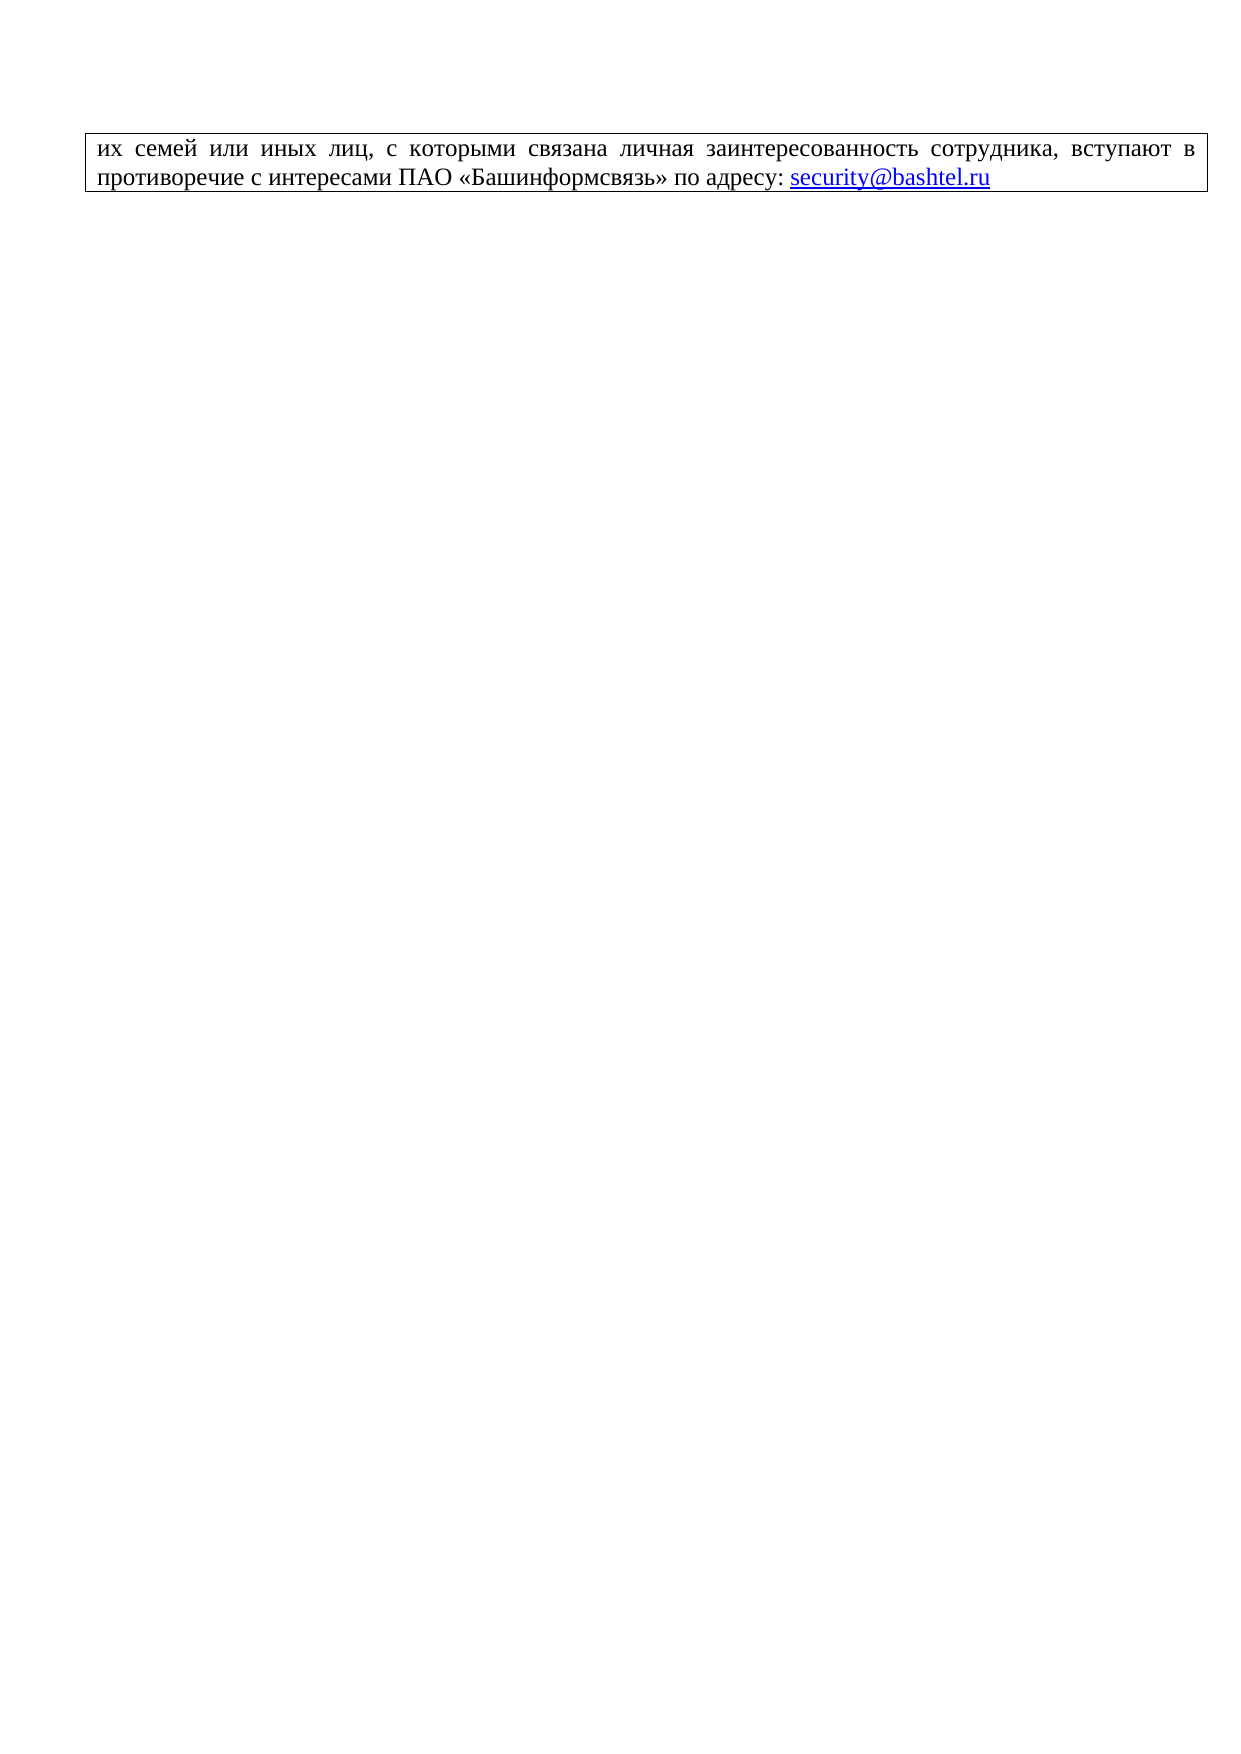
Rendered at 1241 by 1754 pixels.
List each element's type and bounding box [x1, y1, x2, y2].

table_cell [86, 134, 1207, 191]
